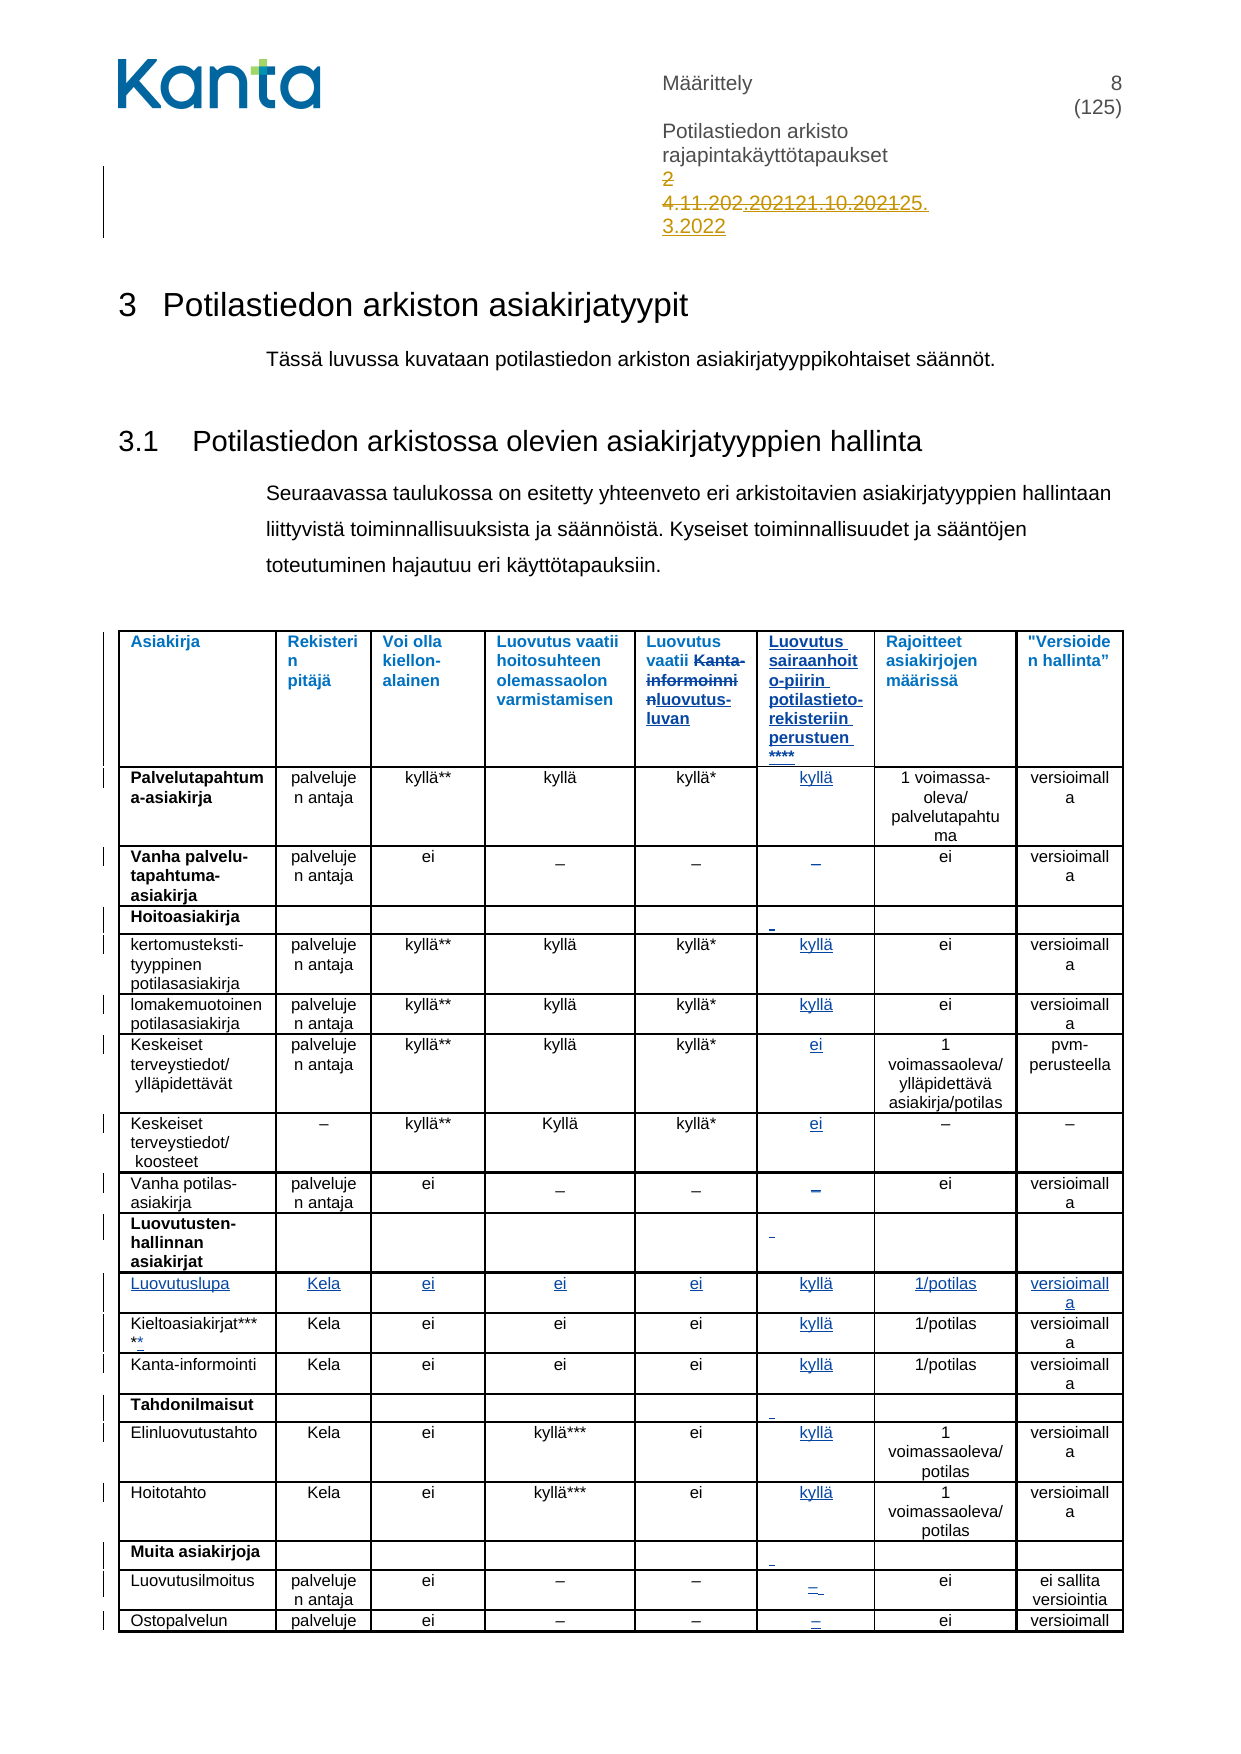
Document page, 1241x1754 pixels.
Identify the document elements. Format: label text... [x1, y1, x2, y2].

table_cell [758, 1542, 874, 1569]
table_cell ei [486, 1314, 634, 1352]
text Tässä luvussa kuvataan potilastiedon arkiston asiakirjatyyppikohtaiset säännöt. [266, 346, 1122, 370]
table_cell ei [636, 1483, 756, 1540]
table_header Asiakirja [120, 632, 275, 766]
table_cell palvelujen antaja [277, 1174, 370, 1212]
table_cell [1018, 1395, 1122, 1421]
table_cell [875, 1274, 1015, 1312]
table_cell Tahdonilmaisut [120, 1395, 275, 1421]
table_header "Versioiden hallinta” [1018, 632, 1122, 766]
table_cell [372, 1274, 484, 1312]
table_cell 1/potilas [875, 1354, 1015, 1393]
table_cell kyllä [486, 995, 634, 1033]
table_cell ei [372, 1174, 484, 1212]
table_cell Keskeiset terveystiedot/ ylläpidettävät [120, 1035, 275, 1112]
table_cell [277, 907, 370, 933]
table_cell – [1018, 1114, 1122, 1171]
table_cell Palvelutapahtuma-asiakirja [120, 768, 275, 845]
table_cell versioimalla [1018, 768, 1122, 845]
table_cell ei [875, 847, 1015, 904]
table_cell Kela [277, 1354, 370, 1393]
table_cell versioimalla [1018, 1354, 1122, 1393]
table_cell Vanha potilas-asiakirja [120, 1174, 275, 1212]
table_cell [758, 1035, 874, 1112]
table_cell kyllä* [636, 995, 756, 1033]
table_cell ei sallita versiointia [1018, 1571, 1122, 1609]
table_cell ei [372, 1354, 484, 1393]
table_cell Luovutusilmoitus [120, 1571, 275, 1609]
table_cell kyllä*** [486, 1483, 634, 1540]
table_cell [1018, 907, 1122, 933]
table_cell [758, 1611, 874, 1630]
table_cell palvelujen antaja [277, 1611, 370, 1630]
table_cell [120, 1274, 275, 1312]
table_cell _ [486, 847, 634, 904]
table_cell ei [372, 1571, 484, 1609]
table_cell [758, 1174, 874, 1212]
table_cell [1018, 1274, 1122, 1312]
table_cell [636, 1395, 756, 1421]
table_cell Kela [277, 1314, 370, 1352]
table_cell [758, 935, 874, 993]
table_cell [486, 1274, 634, 1312]
table_cell [875, 1214, 1015, 1271]
table_cell [758, 1423, 874, 1481]
table_cell [758, 767, 874, 845]
table_cell 1 voimassaoleva/ potilas [875, 1483, 1015, 1540]
table_cell versioimalla [1018, 1483, 1122, 1540]
table_cell [758, 847, 874, 904]
table_cell – [875, 1114, 1015, 1171]
subtitle Potilastiedon arkiston asiakirjatyypit [118, 285, 1122, 323]
table_cell kyllä** [372, 1114, 484, 1171]
table_cell [372, 1214, 484, 1271]
table_cell Muita asiakirjoja [120, 1542, 275, 1569]
table_cell [758, 1571, 874, 1609]
table_cell – [277, 1114, 370, 1171]
table_cell [758, 1395, 874, 1421]
table_cell kyllä** [372, 995, 484, 1033]
table_header Voi olla kiellon-alainen [372, 632, 484, 766]
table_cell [120, 1611, 275, 1630]
table_cell [486, 907, 634, 933]
table_cell Kanta-informointi [120, 1354, 275, 1393]
table_cell [277, 1274, 370, 1312]
table_header Luovutus vaatii [636, 632, 756, 766]
table_cell 1/potilas [875, 1314, 1015, 1352]
table_cell [758, 995, 874, 1033]
table_cell ei [875, 1571, 1015, 1609]
table_cell palvelujen antaja [277, 847, 370, 904]
table_cell [758, 907, 874, 933]
table_cell kyllä** [372, 768, 484, 845]
table_cell [486, 1395, 634, 1421]
table_cell palvelujen antaja [277, 768, 370, 845]
table_cell ei [636, 1423, 756, 1481]
table_cell [875, 907, 1015, 933]
table_cell [372, 907, 484, 933]
table_cell [277, 1214, 370, 1271]
table_cell _ [636, 1174, 756, 1212]
table_cell [486, 1542, 634, 1569]
table_cell [486, 1214, 634, 1271]
table_cell [636, 907, 756, 933]
table_cell [277, 1395, 370, 1421]
table_cell ei [372, 1483, 484, 1540]
table_cell kyllä [486, 1035, 634, 1112]
table_cell versioimalla [1018, 1314, 1122, 1352]
table_cell – [486, 1611, 634, 1630]
table_cell kyllä** [372, 935, 484, 993]
table_cell ei [875, 1174, 1015, 1212]
table_cell – [636, 1571, 756, 1609]
table_cell kyllä* [636, 1035, 756, 1112]
table_cell versioimalla [1018, 1423, 1122, 1481]
table_header [758, 632, 874, 766]
table_cell kyllä* [636, 768, 756, 845]
table_cell _ [486, 1174, 634, 1212]
table_cell kyllä** [372, 1035, 484, 1112]
table_header Rajoitteet asiakirjojen määrissä [875, 632, 1015, 766]
table_cell ei [372, 1423, 484, 1481]
table_cell ei [372, 1314, 484, 1352]
table_cell [372, 1395, 484, 1421]
table_cell versioimalla [1018, 995, 1122, 1033]
table_cell Kela [277, 1423, 370, 1481]
table_cell Kela [277, 1483, 370, 1540]
table_cell Kyllä [486, 1114, 634, 1171]
table_cell ei [875, 1611, 1015, 1630]
table_cell versioimalla [1018, 1174, 1122, 1212]
table_cell Hoitotahto [120, 1483, 275, 1540]
table_cell ei [372, 847, 484, 904]
table_cell Elinluovutustahto [120, 1423, 275, 1481]
text Seuraavassa taulukossa on esitetty yhteenveto eri arkistoitavien asiakirjatyyppien hallintaan liittyvistä toiminnallisuuksista ja säännöistä. Kyseiset toiminnallisuudet ja sääntöjen toteutuminen hajautuu eri käyttötapauksiin. [266, 481, 1122, 576]
table_cell _ [636, 847, 756, 904]
table_cell ei [486, 1354, 634, 1393]
table_header Rekisterin pitäjä [277, 632, 370, 766]
subtitle Potilastiedon arkistossa olevien asiakirjatyyppien hallinta [118, 424, 1122, 458]
table_cell Hoitoasiakirja [120, 907, 275, 933]
picture [118, 59, 321, 109]
table_cell kyllä* [636, 935, 756, 993]
table_cell palvelujen antaja [277, 1035, 370, 1112]
table_cell [758, 1314, 874, 1352]
table_cell kertomusteksti-tyyppinen potilasasiakirja [120, 935, 275, 993]
table_cell [875, 1395, 1015, 1421]
table_cell 1 voimassaoleva/ potilas [875, 1423, 1015, 1481]
table_header Luovutus vaatii hoitosuhteen olemassaolon varmistamisen [486, 632, 634, 766]
table_cell palvelujen antaja [277, 935, 370, 993]
table_cell [875, 1542, 1015, 1569]
table_cell Luovutusten-hallinnan asiakirjat [120, 1214, 275, 1271]
table_cell 1 voimassa-oleva/ palvelutapahtuma [875, 768, 1015, 845]
table_cell [636, 1542, 756, 1569]
table_cell [372, 1542, 484, 1569]
table_cell palvelujen antaja [277, 1571, 370, 1609]
table_cell ei [875, 935, 1015, 993]
table_cell pvm-perusteella [1018, 1035, 1122, 1112]
table_cell versioimalla [1018, 1611, 1122, 1630]
table_cell [277, 1542, 370, 1569]
table_cell [1018, 1542, 1122, 1569]
table_cell [636, 1214, 756, 1271]
table_cell ei [875, 995, 1015, 1033]
table_cell [1018, 1214, 1122, 1271]
table_cell 1 voimassaoleva/ ylläpidettävä asiakirja/potilas [875, 1035, 1015, 1112]
table_cell kyllä [486, 768, 634, 845]
table_cell [758, 1274, 874, 1312]
table_cell kyllä [486, 935, 634, 993]
table_cell Vanha palvelu-tapahtuma- asiakirja [120, 847, 275, 904]
table_cell ei [636, 1314, 756, 1352]
table_cell – [486, 1571, 634, 1609]
table_cell Kieltoasiakirjat**** [120, 1314, 275, 1352]
table_cell ei [636, 1354, 756, 1393]
table_cell kyllä*** [486, 1423, 634, 1481]
table_cell lomakemuotoinen potilasasiakirja [120, 995, 275, 1033]
table_cell – [636, 1611, 756, 1630]
table_cell kyllä* [636, 1114, 756, 1171]
table_cell [758, 1483, 874, 1540]
table_cell [636, 1274, 756, 1312]
table_cell [758, 1354, 874, 1393]
table_cell [758, 1114, 874, 1171]
table_cell [758, 1214, 874, 1271]
table_cell Keskeiset terveystiedot/ koosteet [120, 1114, 275, 1171]
table_cell versioimalla [1018, 935, 1122, 993]
table_cell ei [372, 1611, 484, 1630]
table_cell palvelujen antaja [277, 995, 370, 1033]
table_cell versioimalla [1018, 847, 1122, 904]
